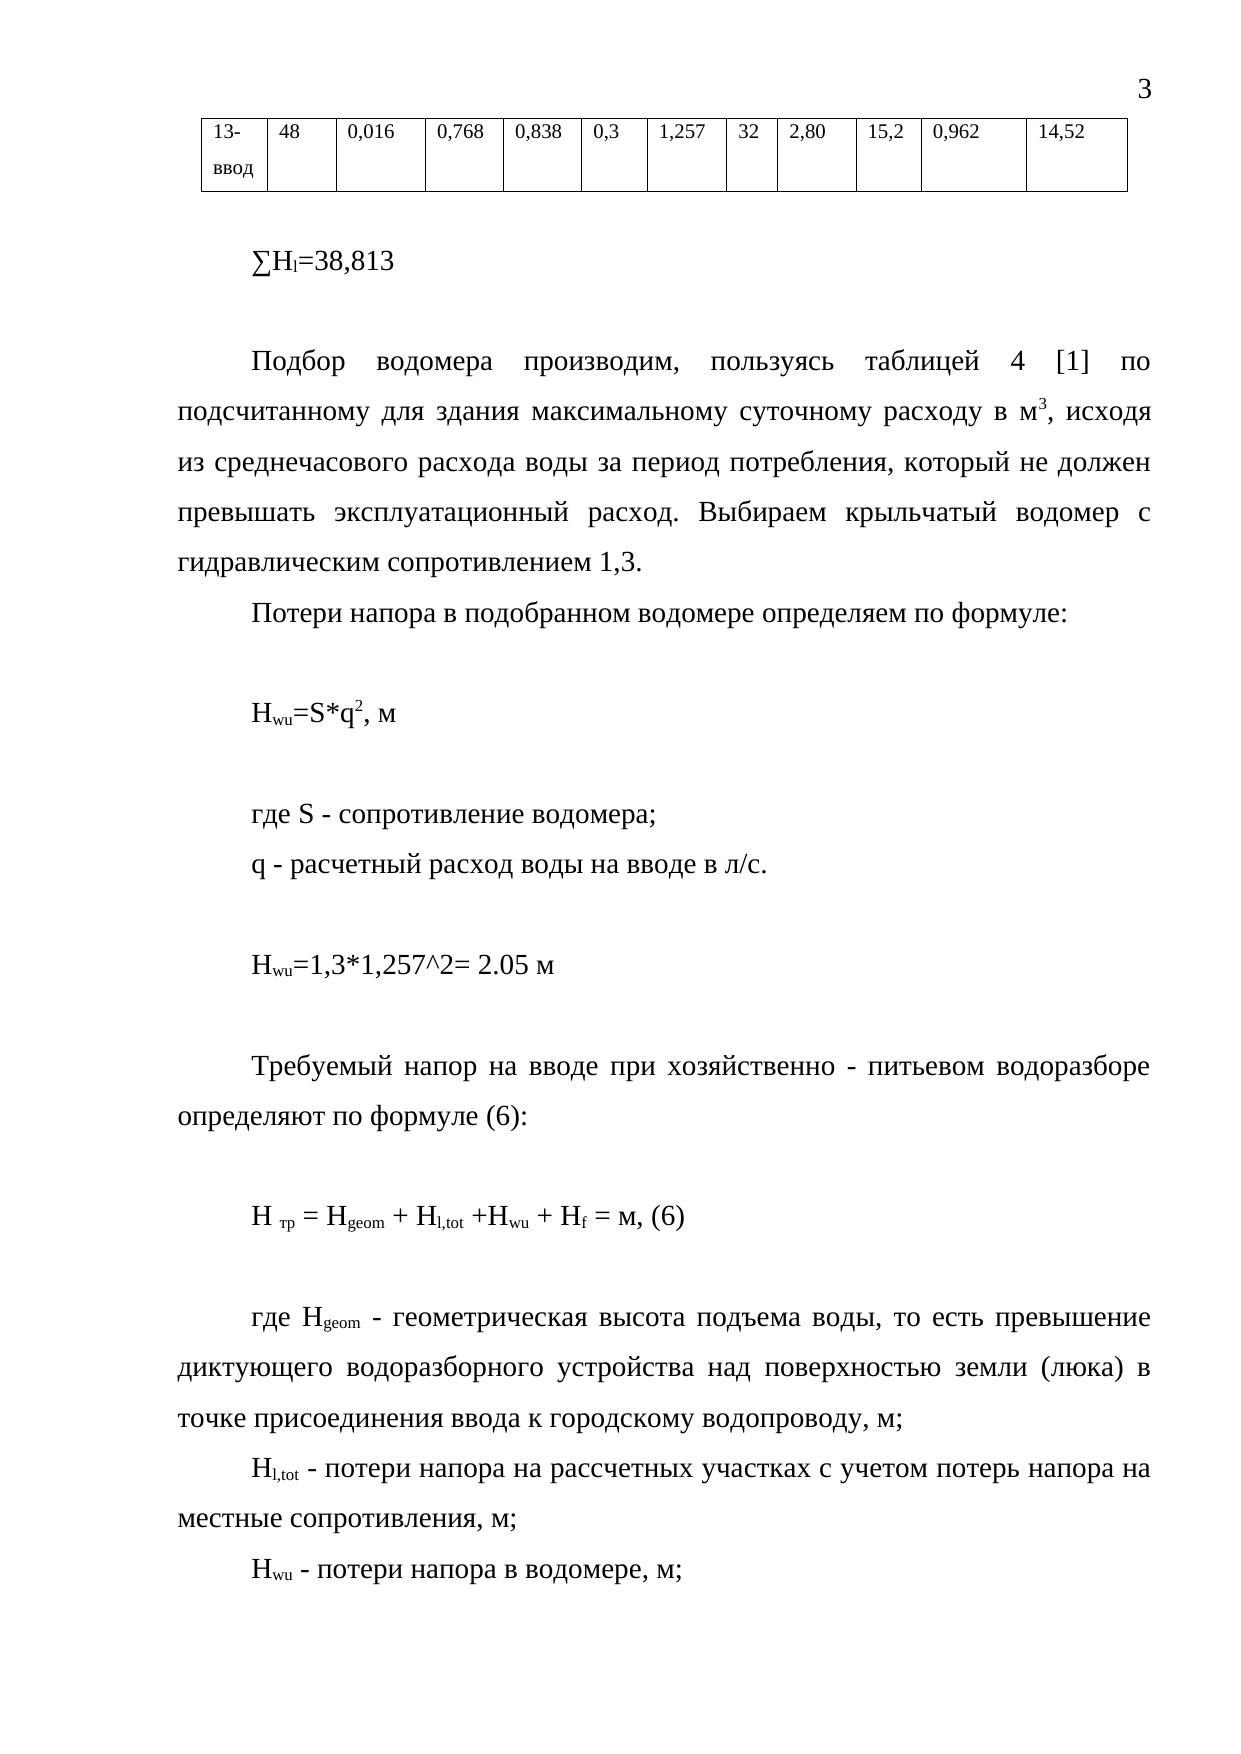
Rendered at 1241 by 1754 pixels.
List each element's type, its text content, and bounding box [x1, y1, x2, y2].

table_cell 0,962 [922, 119, 1026, 191]
table_cell 48 [268, 119, 336, 191]
table_cell 0,016 [337, 119, 425, 191]
text Hwu=1,3*1,257^2= [177, 947, 1152, 981]
table_cell 0,838 [504, 119, 581, 191]
table_cell 1,257 [648, 119, 726, 191]
text ∑Hl=38,813 [177, 243, 1152, 276]
table_cell 15,2 [857, 119, 921, 191]
table_cell 14,52 [1027, 119, 1127, 191]
text Подбор водомера производим, пользуясь таблицей 4 [1] по подсчитанному для здания максимальному суточному расходу в м3, исходя из среднечасового расхода воды за период потребления, который не должен превышать эксплуатационный расход. Выбираем крыльчатый водомер с гидравлическим сопротивлением 1,3. [177, 343, 1152, 578]
text q - расчетный расход воды на вводе в л/с. [177, 846, 1152, 880]
text Потери напора в подобранном водомере определяем по формуле: [177, 595, 1152, 628]
table_cell 0,3 [582, 119, 647, 191]
text где S - сопротивление водомера; [177, 796, 1152, 829]
text Нwu - потери напора в водомере, м; [177, 1551, 1152, 1584]
table_cell 0,768 [426, 119, 503, 191]
text Требуемый напор на вводе при хозяйственно - питьевом водоразборе определяют по формуле (6): [177, 1048, 1152, 1131]
text Hwu=S*q2, м [177, 695, 1152, 729]
text где Нgeom - геометрическая высота подъема воды, то есть превышение диктующего водоразборного устройства над поверхностью земли (люка) в точке присоединения ввода к городскому водопроводу, м; [177, 1299, 1152, 1433]
table_cell 13-ввод [202, 119, 267, 191]
text Hl,tot - потери напора на рассчетных участках с учетом потерь напора на местные сопротивления, м; [177, 1450, 1152, 1534]
table_cell 2,80 [778, 119, 856, 191]
text Н тр = Нgeom + Hl,tot +Нwu + Нf = м, (6) [177, 1198, 1152, 1232]
table_cell 32 [727, 119, 777, 191]
